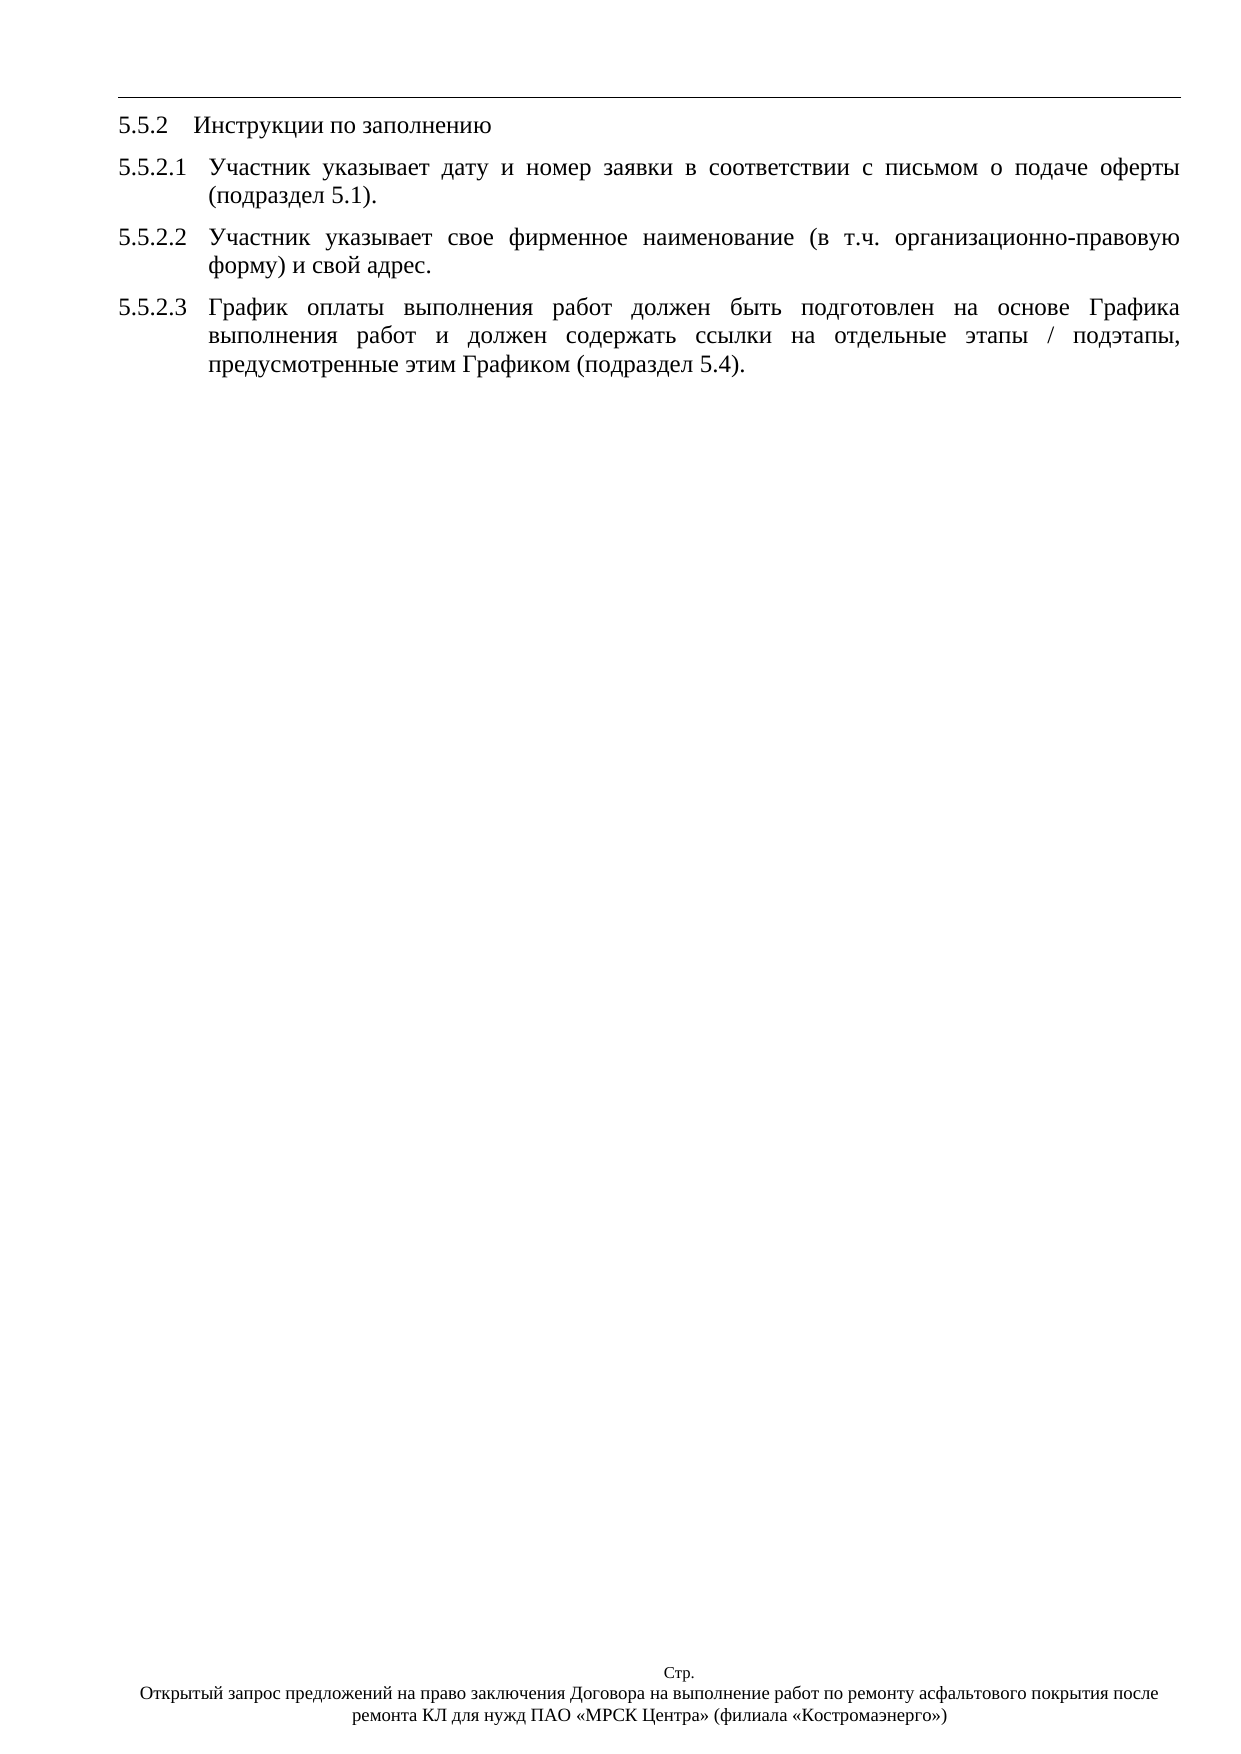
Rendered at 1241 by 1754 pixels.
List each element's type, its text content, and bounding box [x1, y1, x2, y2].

list График оплаты выполнения работ должен быть подготовлен на основе Графика выполнения работ и должен содержать ссылки на отдельные этапы / подэтапы, предусмотренные этим Графиком (подраздел 5.4). [118, 292, 1181, 378]
list Участник указывает дату и номер заявки в соответствии с письмом о подаче оферты (подраздел 5.1). [118, 152, 1181, 209]
subtitle Инструкции по заполнению [118, 111, 1181, 139]
list Участник указывает свое фирменное наименование (в т.ч. организационно-правовую форму) и свой адрес. [118, 222, 1181, 279]
